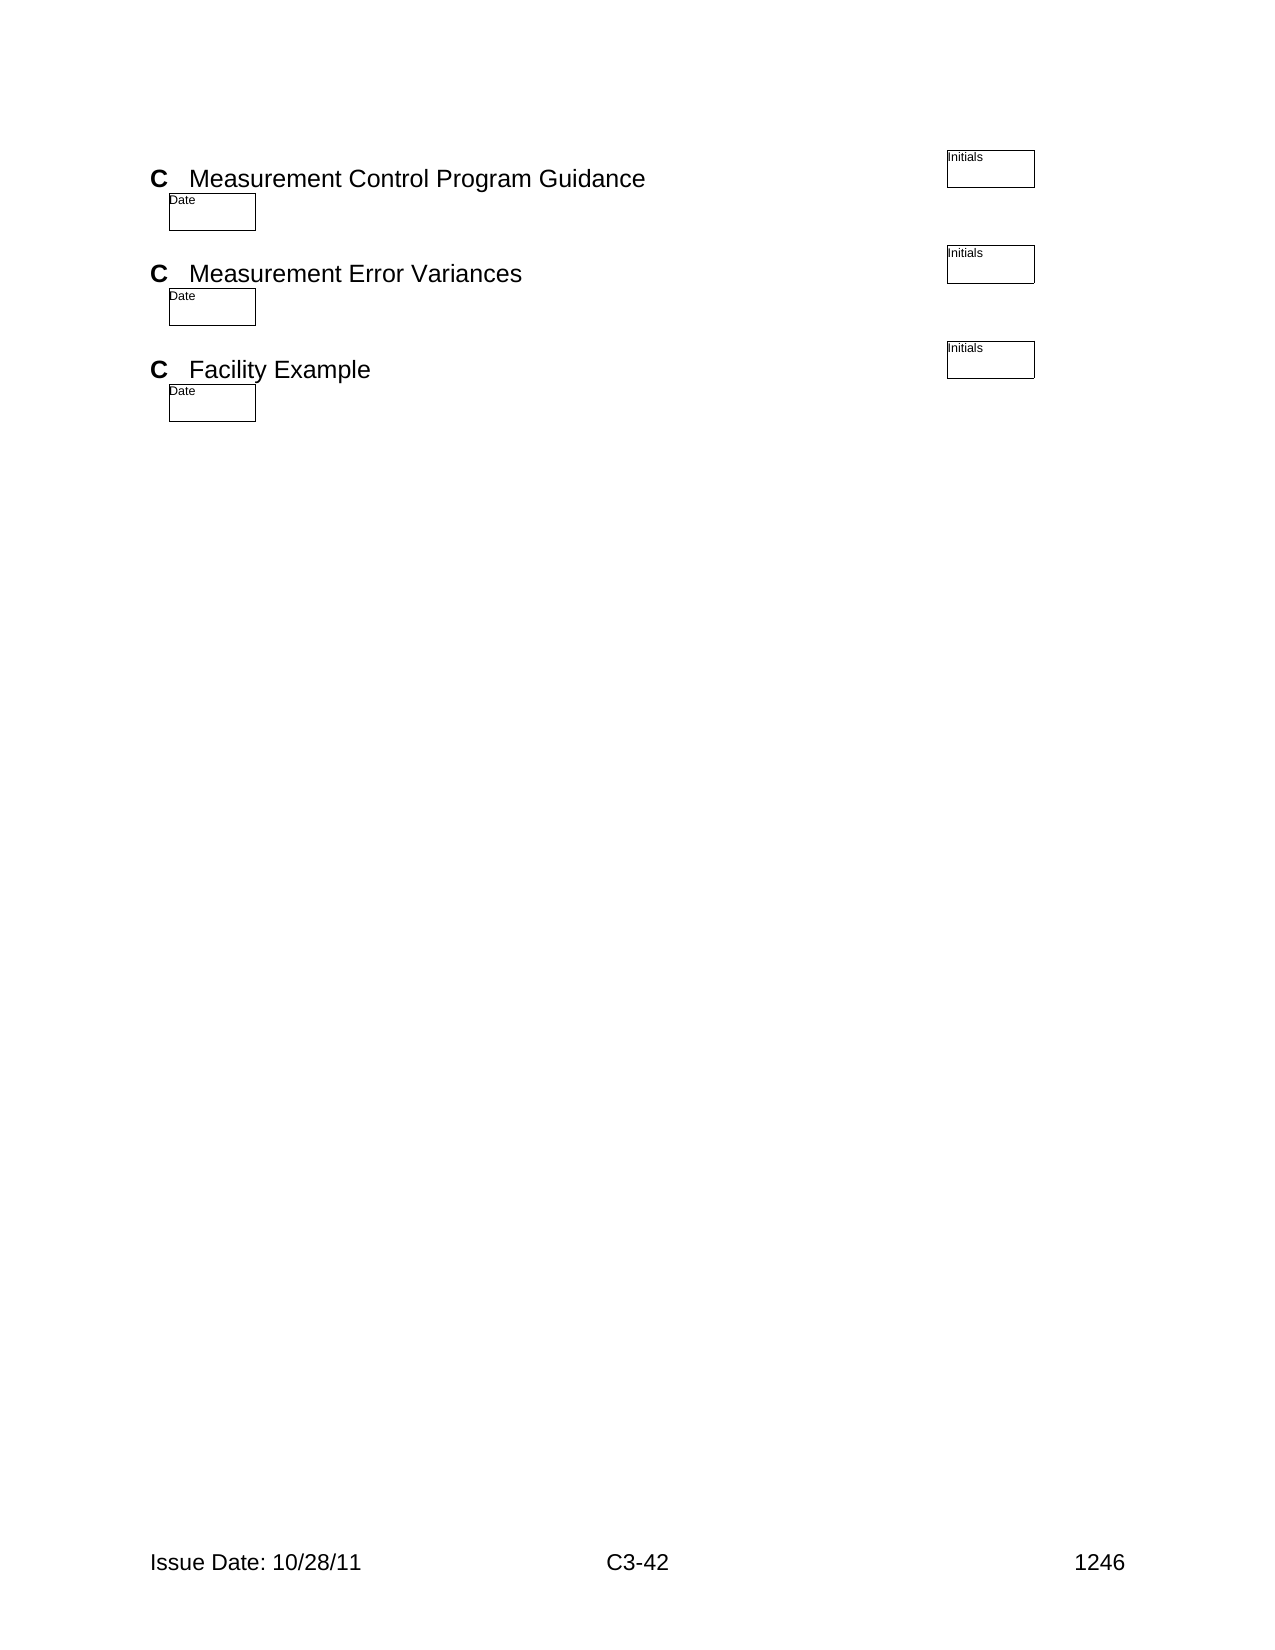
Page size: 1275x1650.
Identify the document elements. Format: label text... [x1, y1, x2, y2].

text C Facility Example [150, 341, 1125, 421]
text C Measurement Error Variances [150, 245, 1125, 326]
text C Measurement Control Program Guidance [150, 150, 1125, 230]
